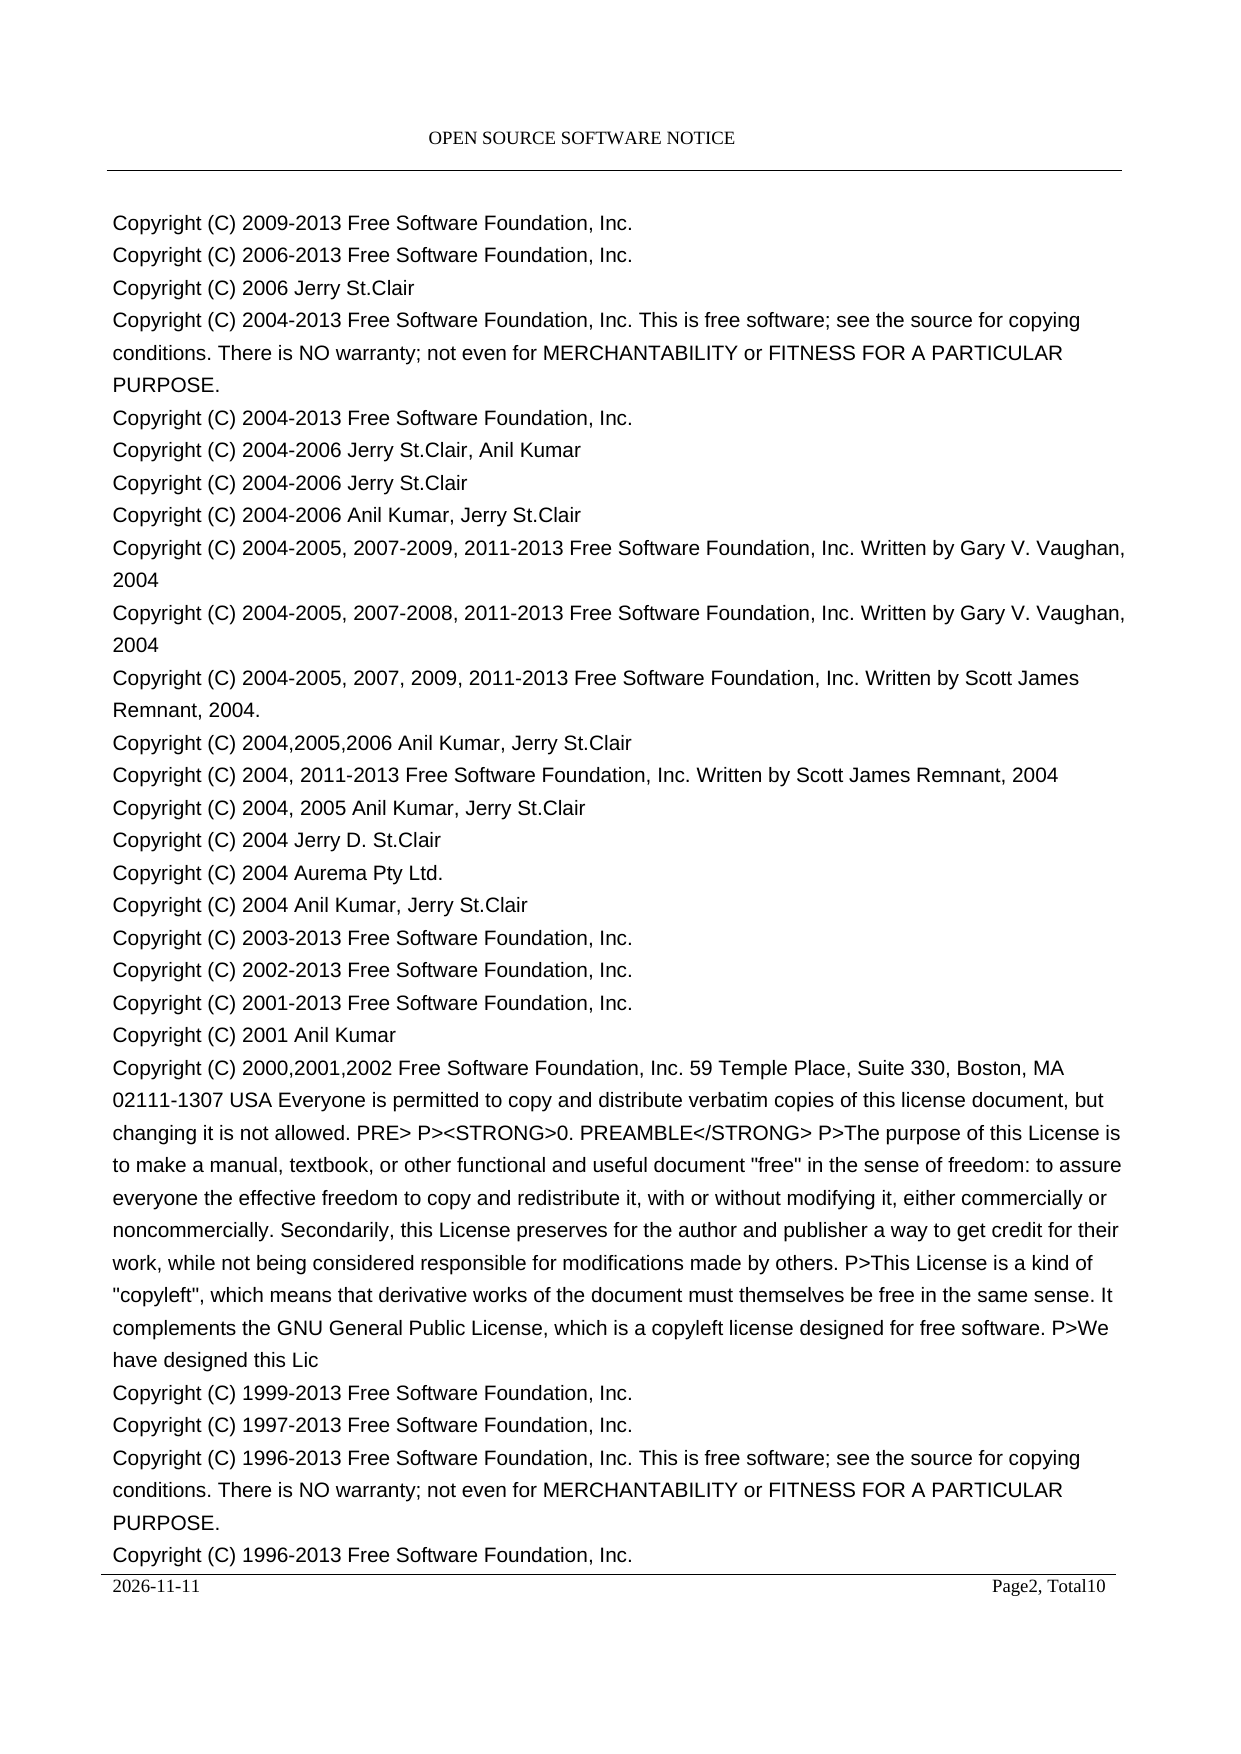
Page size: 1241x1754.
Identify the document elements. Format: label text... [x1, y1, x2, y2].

text Copyright (C) 1996-2013 Free Software Foundation, Inc. [112, 1539, 1128, 1571]
text Copyright (C) 2004-2006 Jerry St.Clair [112, 466, 1128, 499]
text Copyright (C) 2004-2006 Jerry St.Clair, Anil Kumar [112, 434, 1128, 466]
text Copyright (C) 2004 Anil Kumar, Jerry St.Clair [112, 889, 1128, 921]
text Copyright (C) 2004, 2005 Anil Kumar, Jerry St.Clair [112, 791, 1128, 824]
text Copyright (C) 2006 Jerry St.Clair [112, 271, 1128, 304]
text Copyright (C) 1997-2013 Free Software Foundation, Inc. [112, 1409, 1128, 1441]
text Copyright (C) 2004,2005,2006 Anil Kumar, Jerry St.Clair [112, 726, 1128, 759]
text Copyright (C) 2009-2013 Free Software Foundation, Inc. [112, 206, 1128, 239]
text Copyright (C) 2004-2013 Free Software Foundation, Inc. [112, 401, 1128, 434]
text Copyright (C) 2004, 2011-2013 Free Software Foundation, Inc. Written by Scott James Remnant, 2004 [112, 759, 1128, 791]
text Copyright (C) 2004-2006 Anil Kumar, Jerry St.Clair [112, 499, 1128, 531]
text Copyright (C) 1996-2013 Free Software Foundation, Inc. This is free software; see the source for copying conditions. There is NO warranty; not even for MERCHANTABILITY or FITNESS FOR A PARTICULAR PURPOSE. [112, 1441, 1128, 1539]
text Copyright (C) 1999-2013 Free Software Foundation, Inc. [112, 1376, 1128, 1409]
text Copyright (C) 2002-2013 Free Software Foundation, Inc. [112, 954, 1128, 986]
text Copyright (C) 2004-2013 Free Software Foundation, Inc. This is free software; see the source for copying conditions. There is NO warranty; not even for MERCHANTABILITY or FITNESS FOR A PARTICULAR PURPOSE. [112, 304, 1128, 401]
text Copyright (C) 2003-2013 Free Software Foundation, Inc. [112, 921, 1128, 954]
text Copyright (C) 2001 Anil Kumar [112, 1019, 1128, 1051]
text Copyright (C) 2001-2013 Free Software Foundation, Inc. [112, 986, 1128, 1019]
text Copyright (C) 2000,2001,2002 Free Software Foundation, Inc. 59 Temple Place, Suite 330, Boston, MA 02111-1307 USA Everyone is permitted to copy and distribute verbatim copies of this license document, but changing it is not allowed. PRE> P><STRONG>0. PREAMBLE</STRONG> P>The purpose of this License is to make a manual, textbook, or other functional and useful document "free" in the sense of freedom: to assure everyone the effective freedom to copy and redistribute it, with or without modifying it, either commercially or noncommercially. Secondarily, this License preserves for the author and publisher a way to get credit for their work, while not being considered responsible for modifications made by others. P>This License is a kind of "copyleft", which means that derivative works of the document must themselves be free in the same sense. It complements the GNU General Public License, which is a copyleft license designed for free software. P>We have designed this Lic [112, 1051, 1128, 1376]
text Copyright (C) 2004-2005, 2007-2009, 2011-2013 Free Software Foundation, Inc. Written by Gary V. Vaughan, 2004 [112, 531, 1128, 596]
text Copyright (C) 2004 Aurema Pty Ltd. [112, 856, 1128, 889]
text Copyright (C) 2004-2005, 2007-2008, 2011-2013 Free Software Foundation, Inc. Written by Gary V. Vaughan, 2004 [112, 596, 1128, 661]
text Copyright (C) 2006-2013 Free Software Foundation, Inc. [112, 239, 1128, 271]
text Copyright (C) 2004-2005, 2007, 2009, 2011-2013 Free Software Foundation, Inc. Written by Scott James Remnant, 2004. [112, 661, 1128, 726]
text Copyright (C) 2004 Jerry D. St.Clair [112, 824, 1128, 856]
